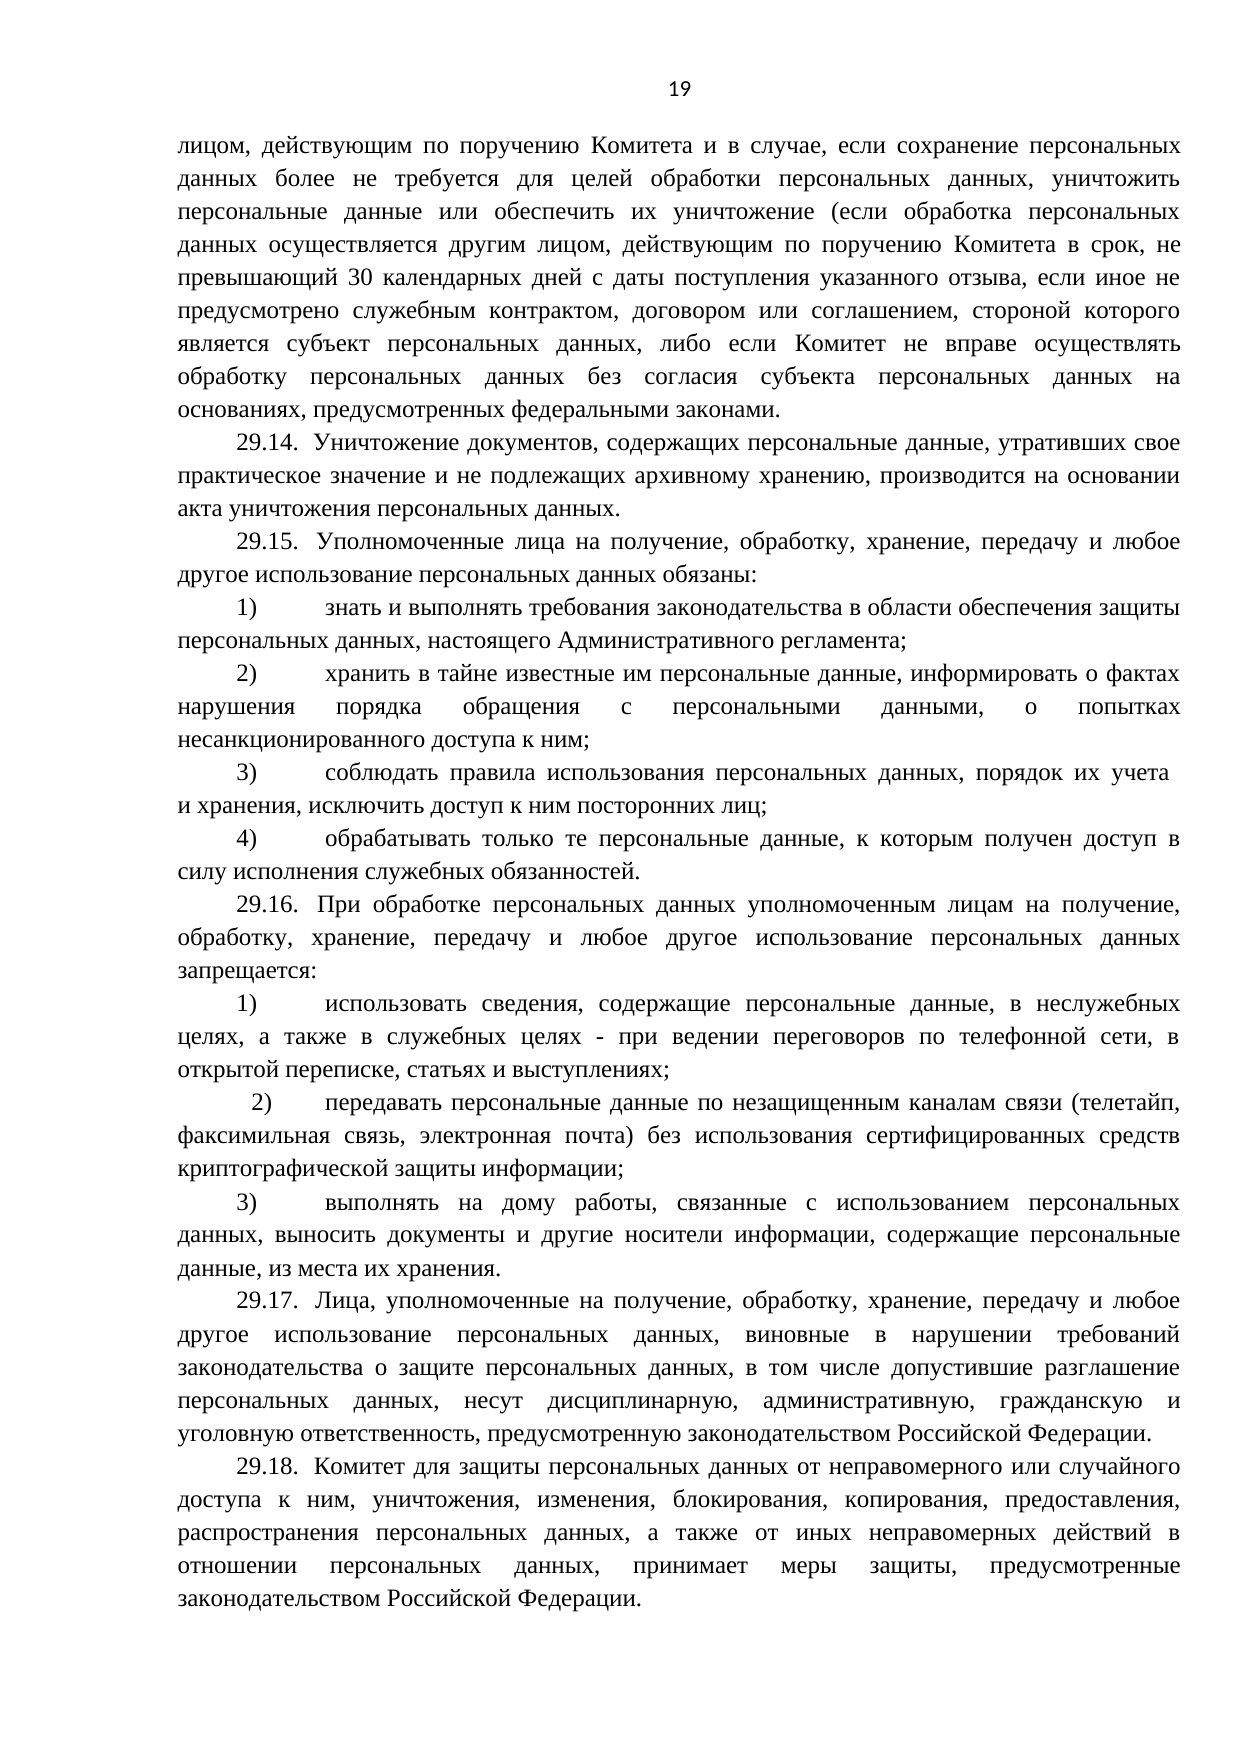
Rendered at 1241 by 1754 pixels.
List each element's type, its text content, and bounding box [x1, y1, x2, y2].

list 29.15. Уполномоченные лица на получение, обработку, хранение, передачу и любое другое использование персональных данных обязаны: [177, 526, 1181, 588]
list 29.18. Комитет для защиты персональных данных от неправомерного или случайного доступа к ним, уничтожения, изменения, блокирования, копирования, предоставления, распространения персональных данных, а также от иных неправомерных действий в отношении персональных данных, принимает меры защиты, предусмотренные законодательством Российской Федерации. [177, 1451, 1181, 1612]
list использовать сведения, содержащие персональные данные, в неслужебных целях, а также в служебных целях - при ведении переговоров по телефонной сети, в открытой переписке, статьях и выступлениях; [177, 988, 1181, 1083]
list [177, 130, 1181, 423]
list выполнять на дому работы, связанные с использованием персональных данных, выносить документы и другие носители информации, содержащие персональные данные, из места их хранения. [177, 1187, 1181, 1281]
list хранить в тайне известные им персональные данные, информировать о фактах нарушения порядка обращения с персональными данными, о попытках несанкционированного доступа к ним; [177, 658, 1181, 753]
list соблюдать правила использования персональных данных, порядок их учета и хранения, исключить доступ к ним посторонних лиц; [177, 757, 1181, 819]
list знать и выполнять требования законодательства в области обеспечения защиты персональных данных, настоящего Административного регламента; [177, 592, 1181, 654]
list 29.14. Уничтожение документов, содержащих персональные данные, утративших свое практическое значение и не подлежащих архивному хранению, производится на основании акта уничтожения персональных данных. [177, 427, 1181, 522]
list передавать персональные данные по незащищенным каналам связи (телетайп, факсимильная связь, электронная почта) без использования сертифицированных средств криптографической защиты информации; [177, 1087, 1181, 1182]
list обрабатывать только те персональные данные, к которым получен доступ в силу исполнения служебных обязанностей. [177, 823, 1181, 885]
list 29.17. Лица, уполномоченные на получение, обработку, хранение, передачу и любое другое использование персональных данных, виновные в нарушении требований законодательства о защите персональных данных, в том числе допустившие разглашение персональных данных, несут дисциплинарную, административную, гражданскую и уголовную ответственность, предусмотренную законодательством Российской Федерации. [177, 1286, 1181, 1446]
list 29.16. При обработке персональных данных уполномоченным лицам на получение, обработку, хранение, передачу и любое другое использование персональных данных запрещается: [177, 889, 1181, 984]
